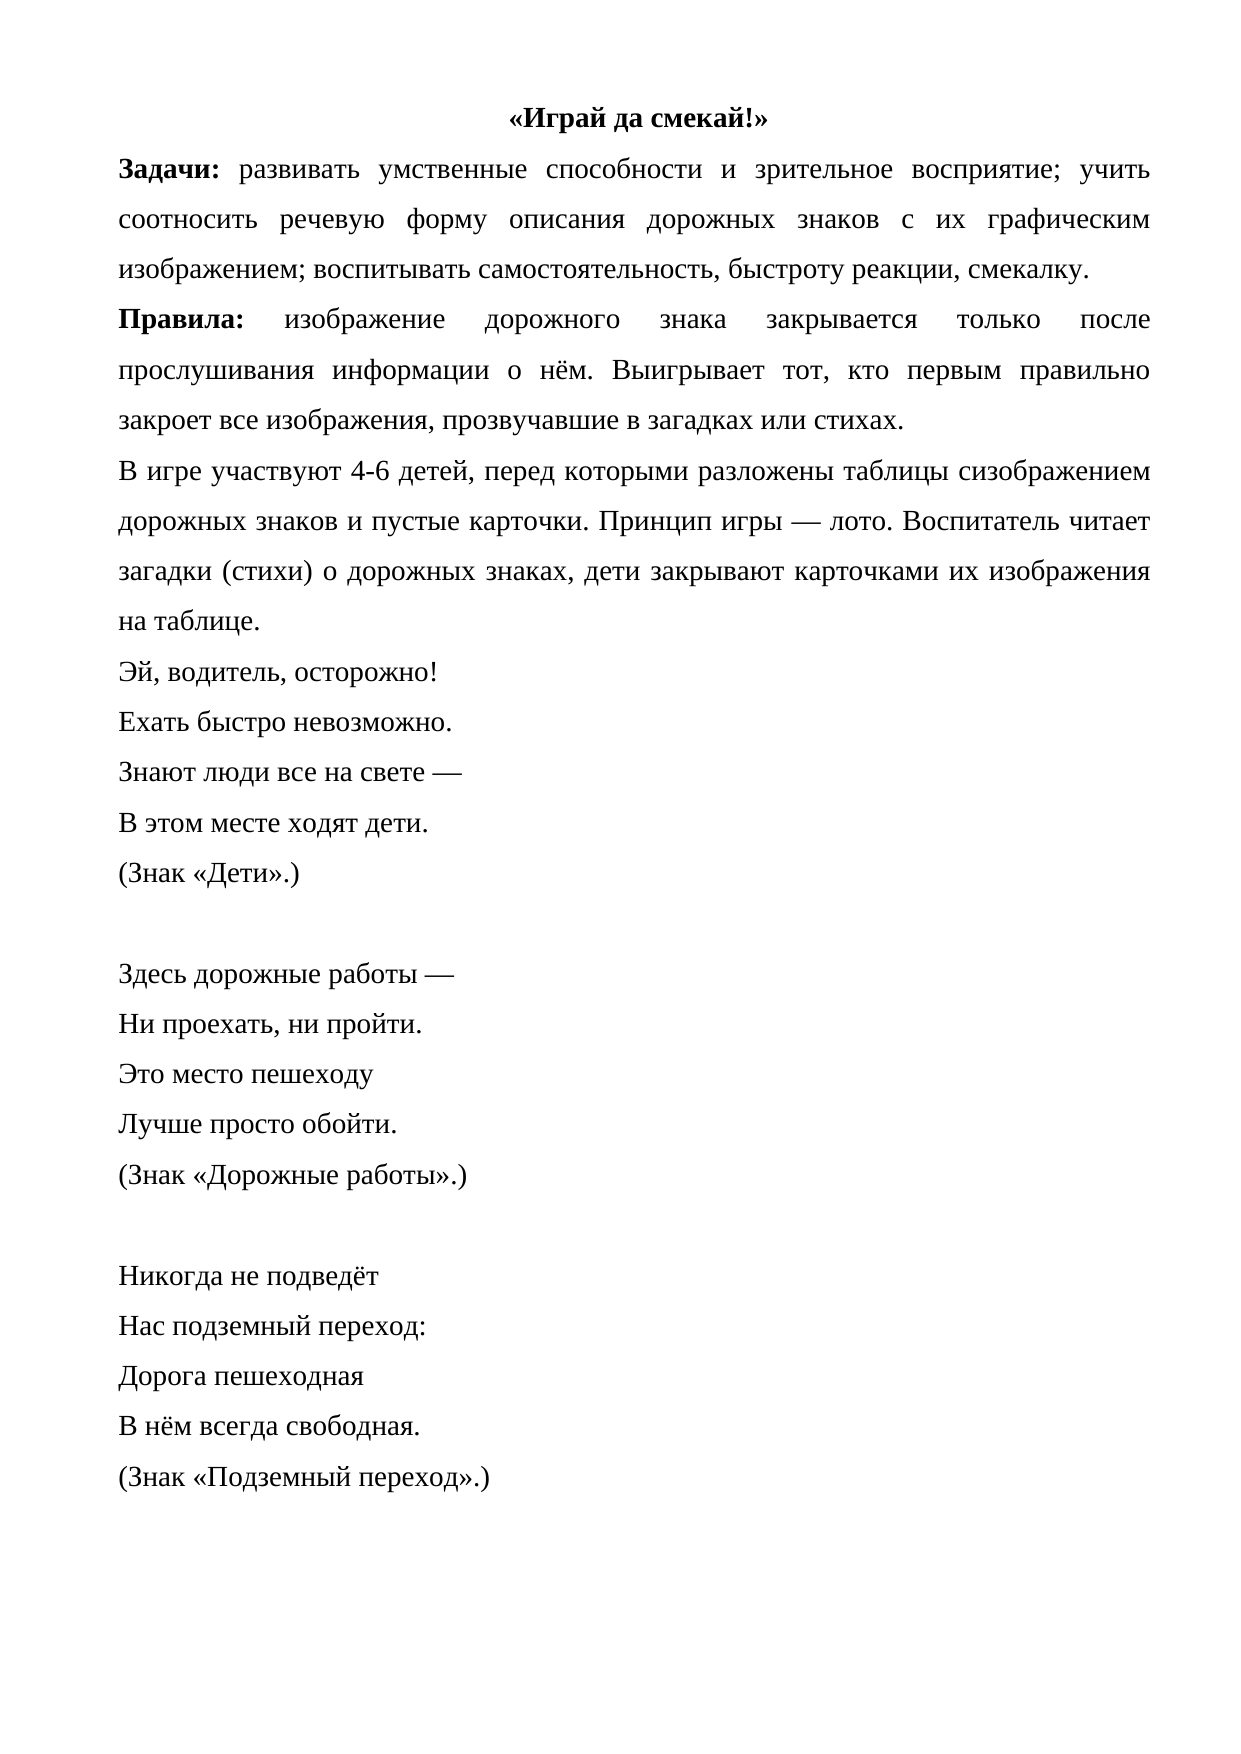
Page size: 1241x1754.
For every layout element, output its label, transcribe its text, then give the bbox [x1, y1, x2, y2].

text Нас подземный переход: [118, 1308, 1152, 1341]
text Правила: изображение дорожного знака закрывается только после прослушивания информации о нём. Выигрывает тот, кто первым правильно закроет все изображения, прозвучавшие в загадках или стихах. [118, 302, 1152, 436]
text В нём всегда свободная. [118, 1408, 1152, 1442]
text (Знак «Дорожные работы».) [118, 1157, 1152, 1191]
text Задачи: развивать умственные способности и зрительное восприятие; учить соотносить речевую форму описания дорожных знаков с их графическим изображением; воспитывать самостоятельность, быстроту реакции, смекалку. [118, 151, 1152, 285]
text Знают люди все на свете — [118, 754, 1152, 788]
text (Знак «Дети».) [118, 855, 1152, 889]
text Эй, водитель, осторожно! [118, 654, 1152, 687]
text Ехать быстро невозможно. [118, 704, 1152, 738]
text (Знак «Подземный переход».) [118, 1459, 1152, 1492]
text Лучше просто обойти. [118, 1107, 1152, 1140]
text «Играй да смекай!» [118, 100, 1152, 134]
text В этом месте ходят дети. [118, 805, 1152, 838]
text Здесь дорожные работы — [118, 956, 1152, 989]
text Это место пешеходу [118, 1056, 1152, 1090]
text Никогда не подведёт [118, 1258, 1152, 1291]
text В игре участвуют 4-6 детей, перед которыми разложены таблицы сизображением дорожных знаков и пустые карточки. Принцип игры — лото. Воспитатель читает загадки (стихи) о дорожных знаках, дети закрывают карточками их изображения на таблице. [118, 453, 1152, 637]
text Дорога пешеходная [118, 1358, 1152, 1392]
text Ни проехать, ни пройти. [118, 1006, 1152, 1039]
